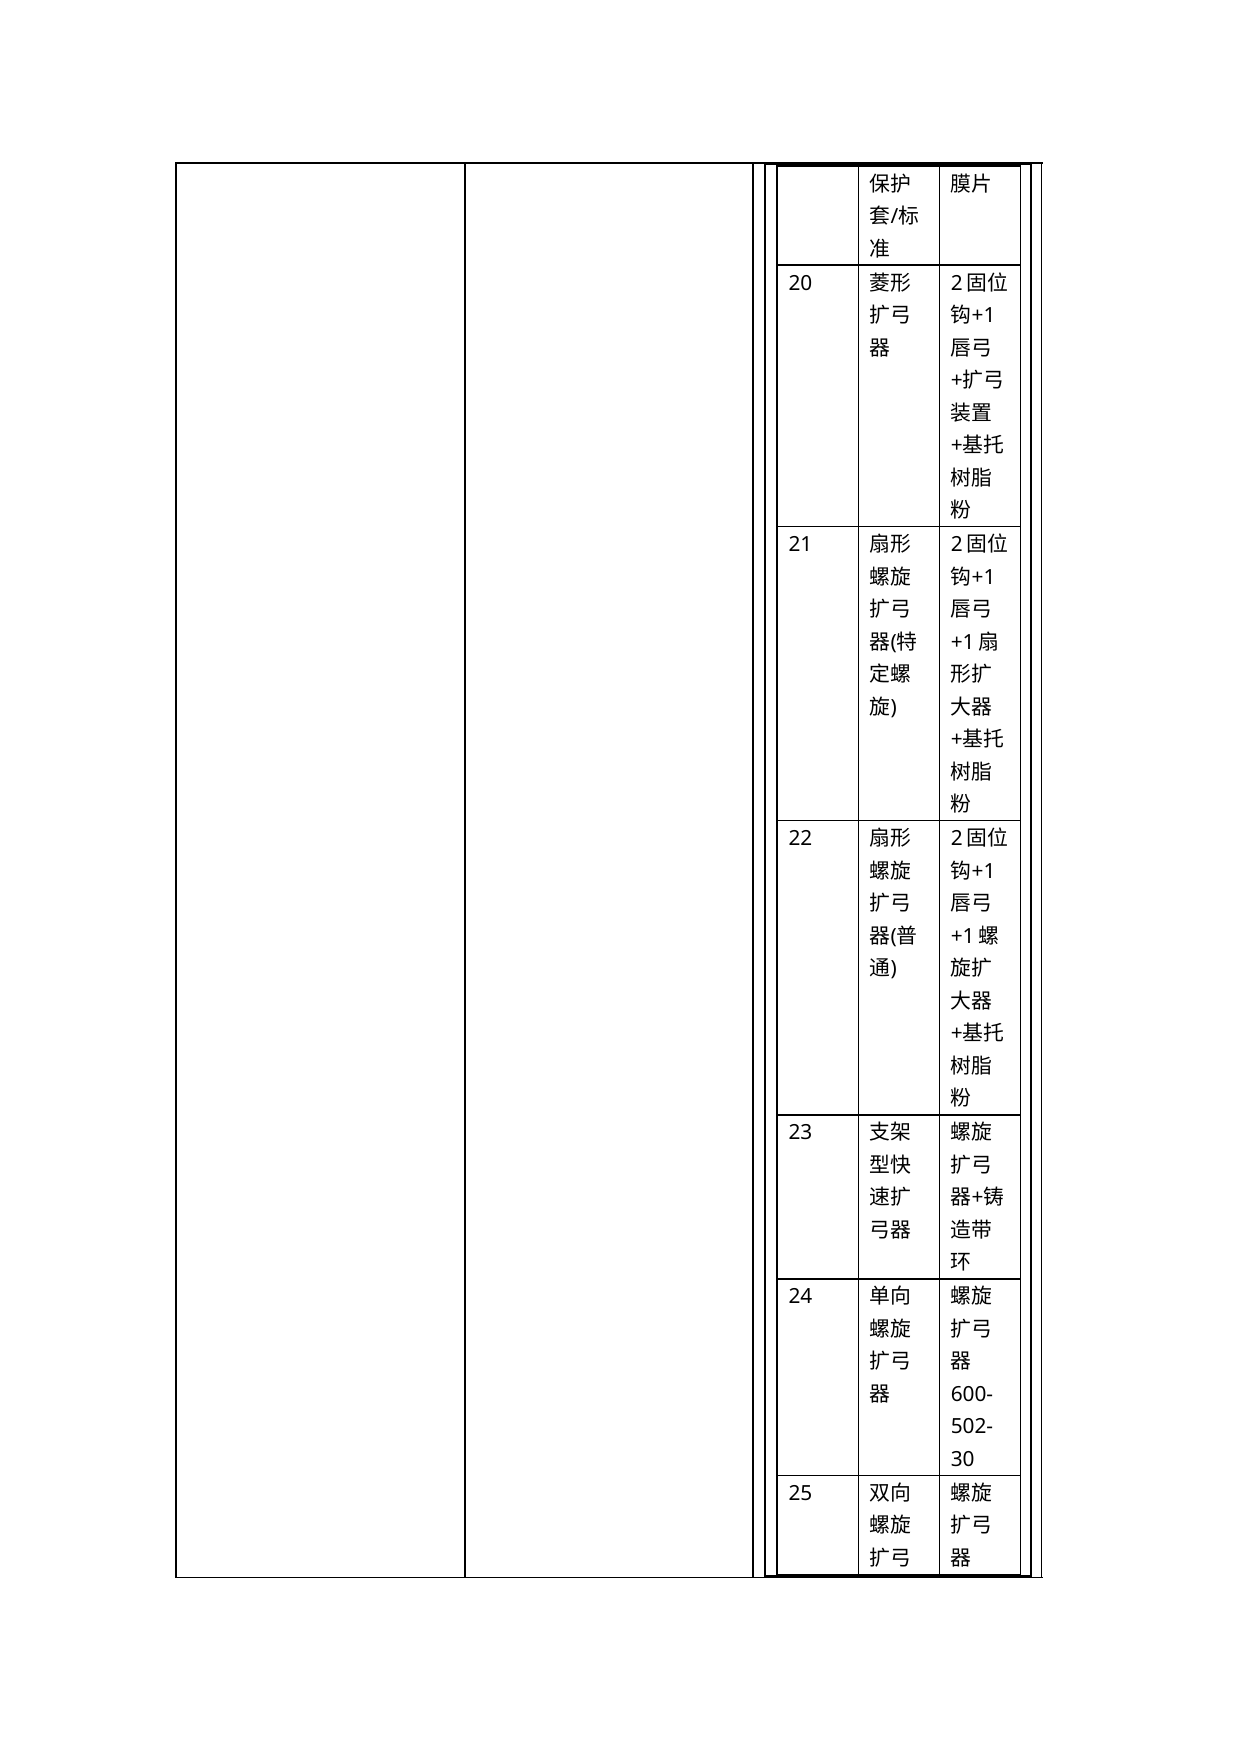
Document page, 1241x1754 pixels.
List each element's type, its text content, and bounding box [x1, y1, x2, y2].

table_cell [778, 527, 858, 820]
table_cell [1032, 164, 1041, 1577]
table_cell [940, 527, 1020, 820]
table_cell [778, 167, 858, 264]
table_cell [754, 164, 764, 1577]
table_cell 1 [177, 164, 464, 1577]
table_cell [778, 1476, 858, 1574]
table_cell [940, 1280, 1020, 1475]
table_cell [859, 821, 939, 1114]
table_cell [778, 1116, 858, 1278]
table_cell [466, 164, 752, 1577]
table_cell [859, 266, 939, 526]
table_cell [859, 527, 939, 820]
table_cell [859, 1280, 939, 1475]
table_cell [940, 821, 1020, 1114]
table_cell [859, 1476, 939, 1574]
table_cell [940, 167, 1020, 264]
table_cell [766, 165, 776, 1575]
table_cell [940, 266, 1020, 526]
table_cell [1021, 165, 1030, 1575]
table_cell [778, 821, 858, 1114]
table_cell [940, 1116, 1020, 1278]
table_cell [859, 167, 939, 264]
table_cell [778, 1280, 858, 1475]
table_cell [778, 266, 858, 526]
table_cell [940, 1476, 1020, 1574]
table_cell [859, 1116, 939, 1278]
